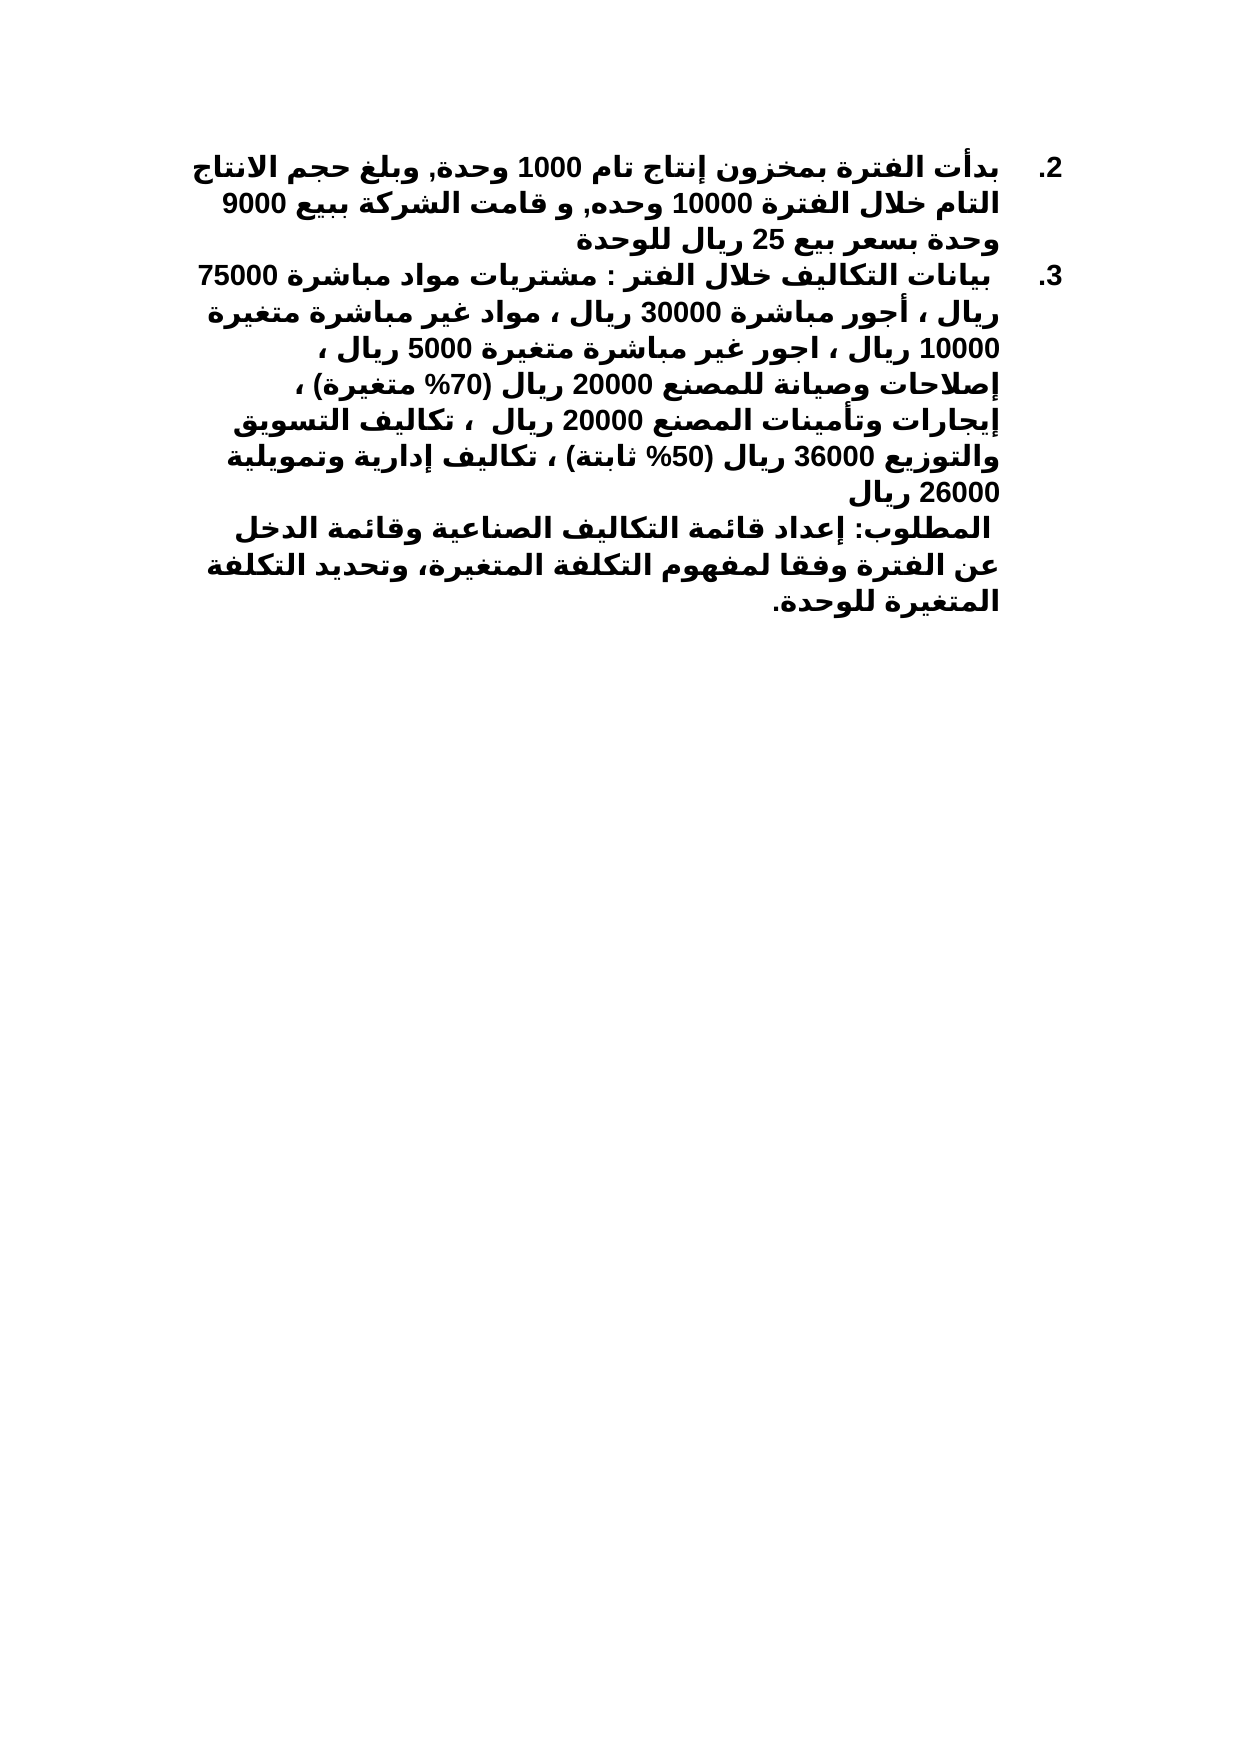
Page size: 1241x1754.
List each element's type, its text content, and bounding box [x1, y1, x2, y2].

list بيانات التكاليف خلال الفتر : مشتريات مواد مباشرة 75000 ريال ، أجور مباشرة 30000 ريال ، مواد غير مباشرة متغيرة 10000 ريال ، اجور غير مباشرة متغيرة 5000 ريال ، إصلاحات وصيانة للمصنع 20000 ريال (70% متغيرة) ، إيجارات وتأمينات المصنع 20000 ريال ، تكاليف التسويق والتوزيع 36000 ريال (50% ثابتة) ، تكاليف إدارية وتمويلية 26000 ريال [187, 258, 1038, 509]
list بدأت الفترة بمخزون إنتاج تام 1000 وحدة, وبلغ حجم الانتاج التام خلال الفترة 10000 وحده, و قامت الشركة ببيع 9000 وحدة بسعر بيع 25 ريال للوحدة [187, 150, 1038, 256]
list المطلوب: إعداد قائمة التكاليف الصناعية وقائمة الدخل عن الفترة وفقا لمفهوم التكلفة المتغيرة، وتحديد التكلفة المتغيرة للوحدة. [187, 511, 1000, 617]
